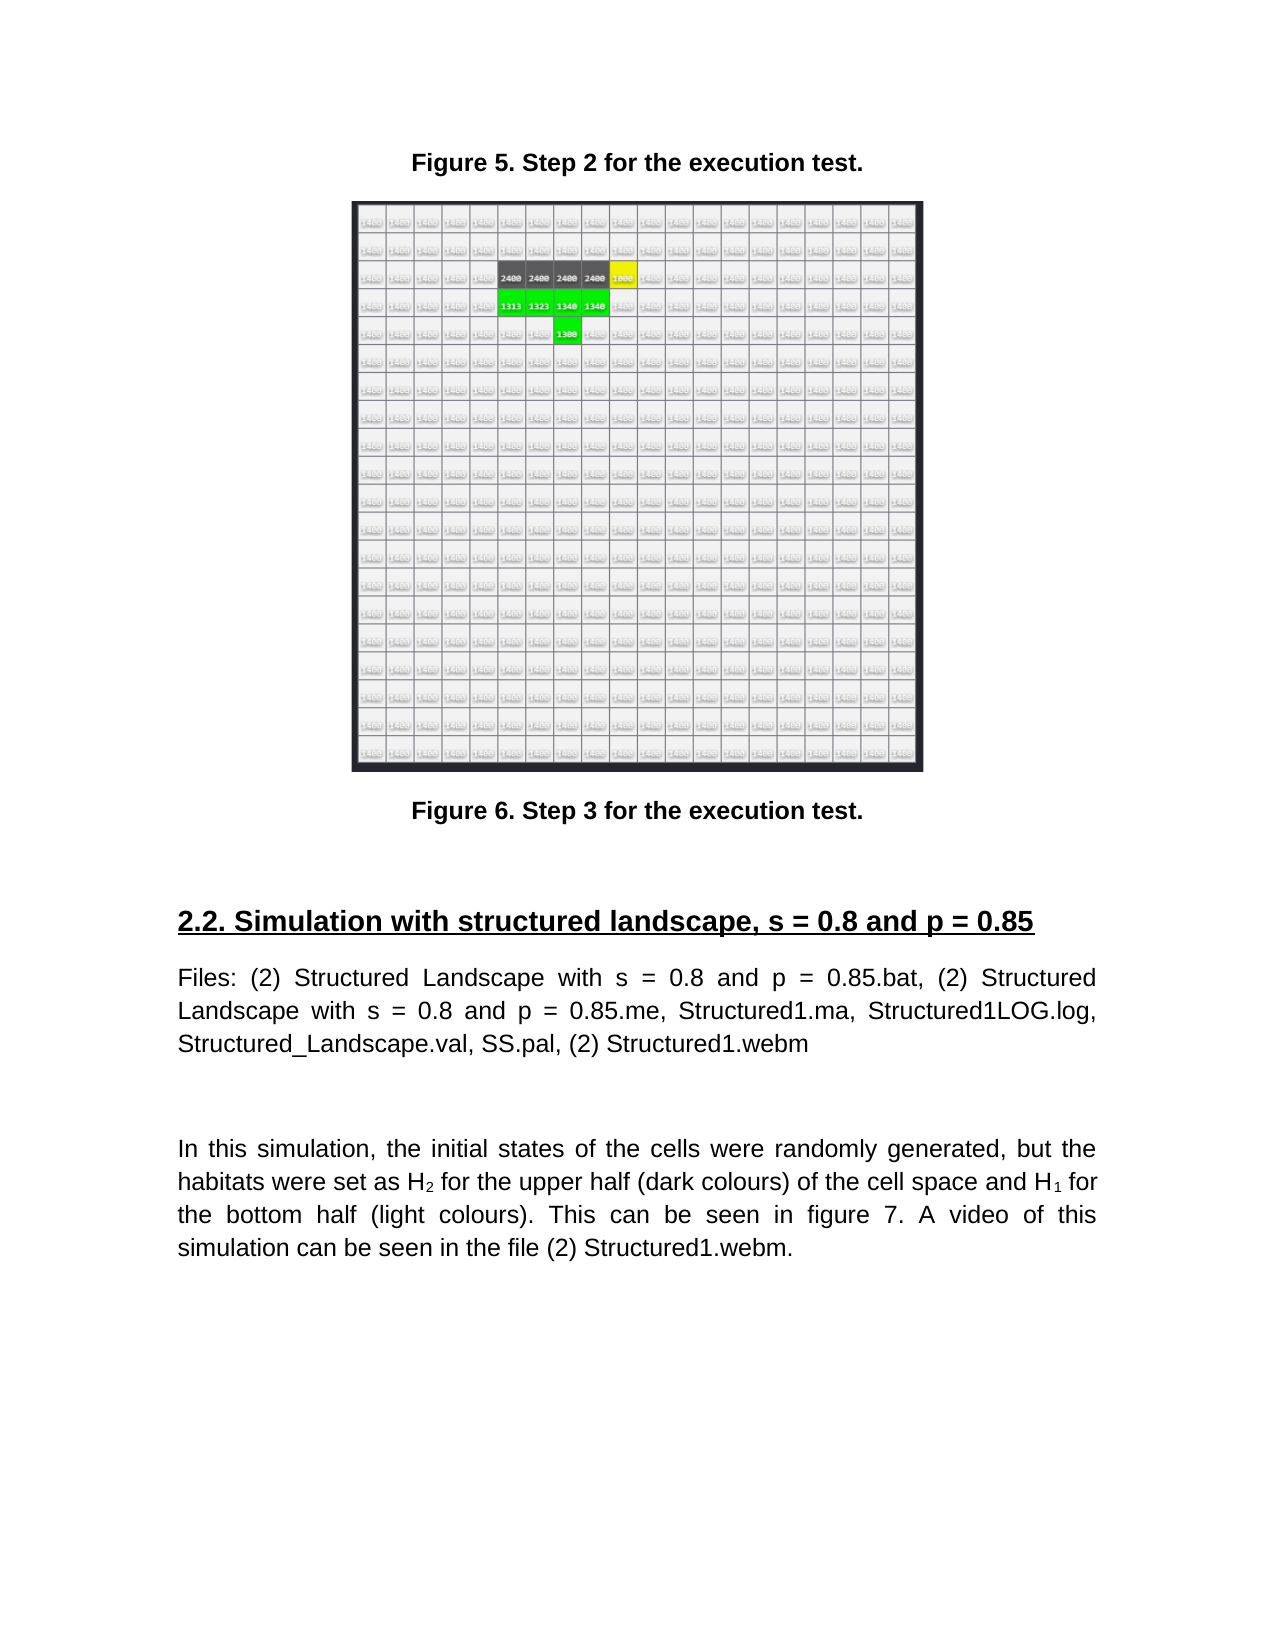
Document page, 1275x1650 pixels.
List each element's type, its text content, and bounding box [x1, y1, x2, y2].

text In this simulation, the initial states of the cells were randomly generated, but the habitats were set as H2 for the upper half (dark colours) of the cell space and H1 for the bottom half (light colours). This can be seen in figure 7. A video of this simulation can be seen in the file (2) Structured1.webm. [177, 1134, 1098, 1262]
text 2.2. Simulation with structured landscape, s = 0.8 and p = 0.85 [177, 904, 1098, 937]
text Figure 5. Step 2 for the execution test. [177, 148, 1098, 176]
text Files: (2) Structured Landscape with s = 0.8 and p = 0.85.bat, (2) Structured Landscape with s = 0.8 and p = 0.85.me, Structured1.ma, Structured1LOG.log, Structured_Landscape.val, SS.pal, (2) Structured1.webm [177, 963, 1098, 1058]
picture [351, 201, 924, 772]
text Figure 6. Step 3 for the execution test. [177, 796, 1098, 825]
